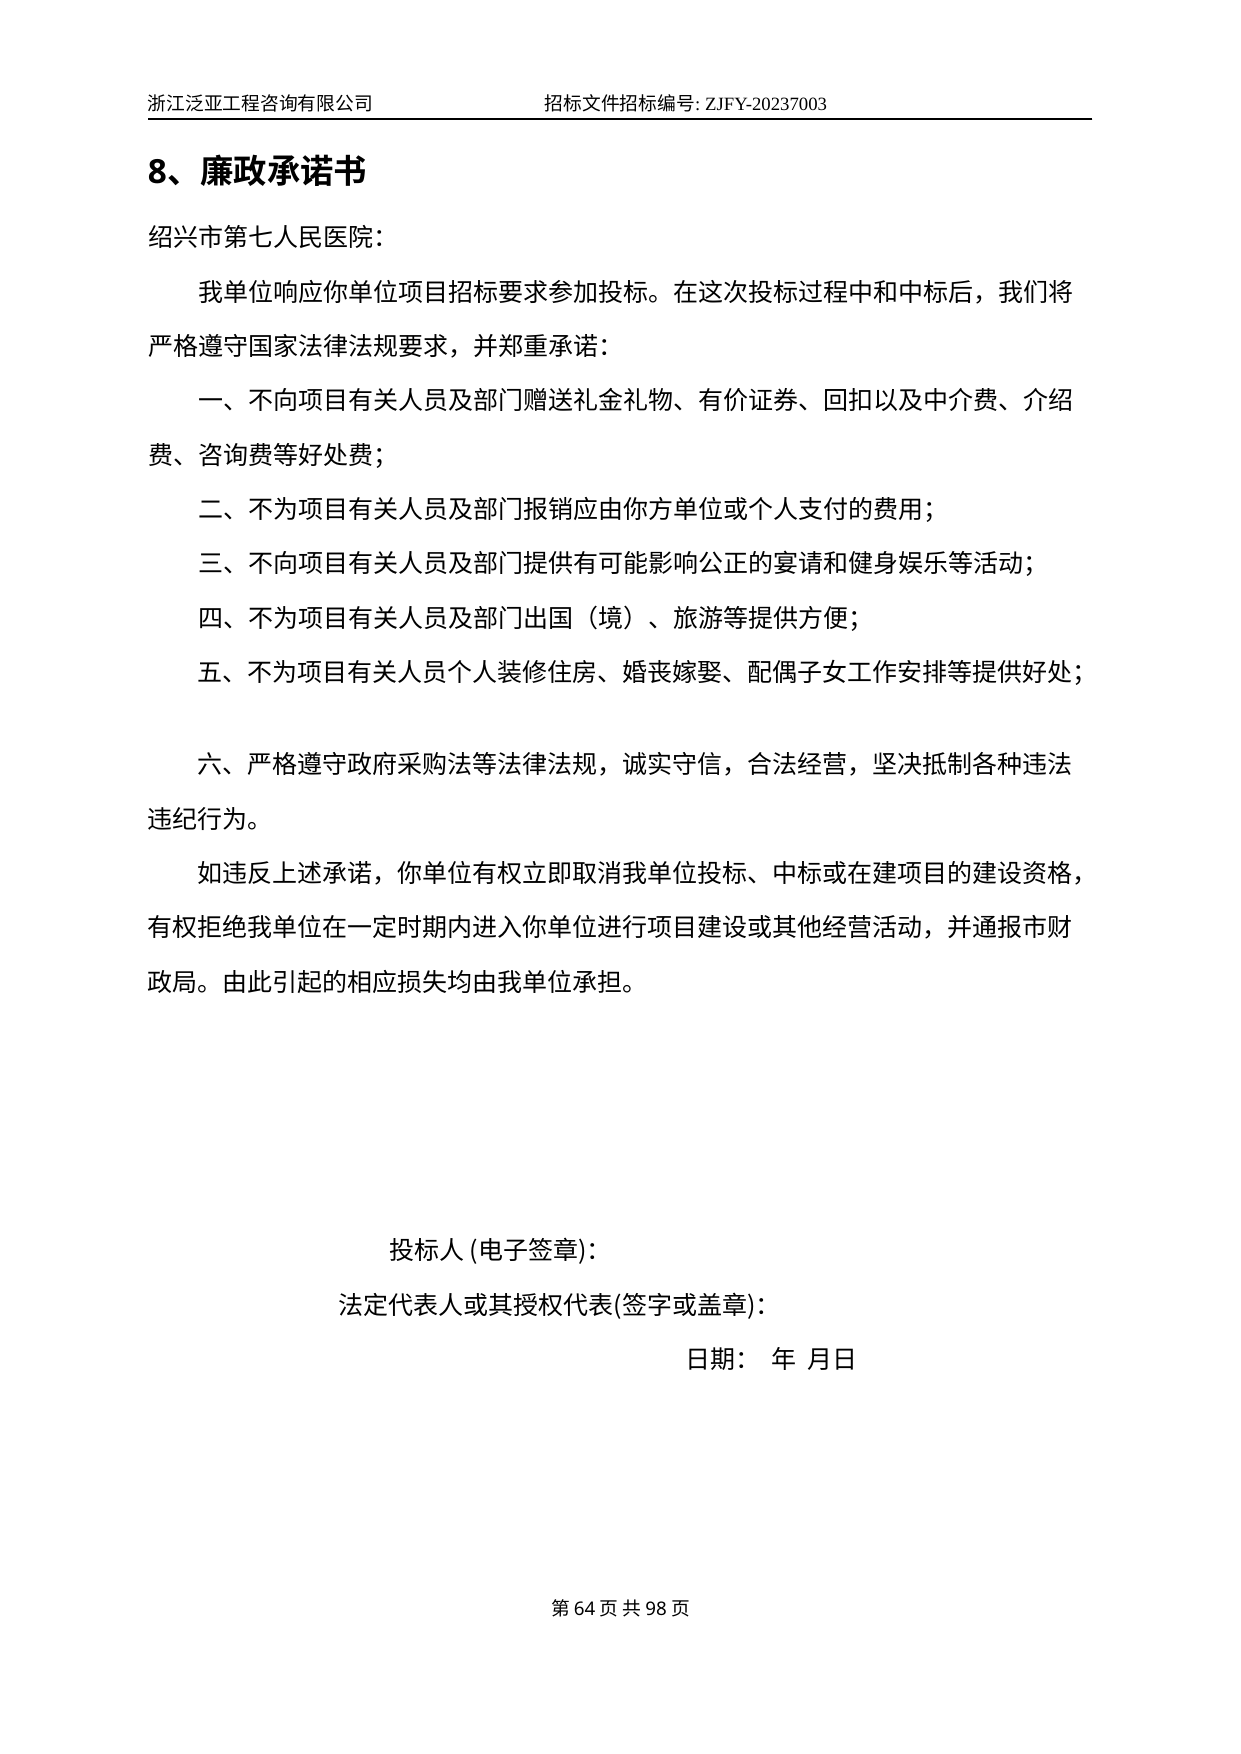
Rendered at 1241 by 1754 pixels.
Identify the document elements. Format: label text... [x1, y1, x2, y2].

text 五、不为项目有关人员个人装修住房、婚丧嫁娶、配偶子女工作安排等提供好处； [148, 653, 1092, 732]
text 日期： 年 月日 [148, 1339, 1092, 1376]
text 法定代表人或其授权代表(签字或盖章)： [148, 1285, 1092, 1321]
text 投标人 (电子签章)： [148, 1231, 1092, 1267]
text 六、严格遵守政府采购法等法律法规，诚实守信，合法经营，坚决抵制各种违法违纪行为。 [148, 745, 1092, 835]
text 二、不为项目有关人员及部门报销应由你方单位或个人支付的费用； [148, 489, 1092, 526]
text 如违反上述承诺，你单位有权立即取消我单位投标、中标或在建项目的建设资格，有权拒绝我单位在一定时期内进入你单位进行项目建设或其他经营活动，并通报市财政局。由此引起的相应损失均由我单位承担。 [148, 853, 1092, 998]
text 三、不向项目有关人员及部门提供有可能影响公正的宴请和健身娱乐等活动； [148, 544, 1092, 580]
text 8、廉政承诺书 [148, 145, 1092, 193]
text 一、不向项目有关人员及部门赠送礼金礼物、有价证券、回扣以及中介费、介绍费、咨询费等好处费； [148, 381, 1092, 471]
text 绍兴市第七人民医院： [148, 218, 1092, 254]
text 我单位响应你单位项目招标要求参加投标。在这次投标过程中和中标后，我们将严格遵守国家法律法规要求，并郑重承诺： [148, 272, 1092, 363]
text 四、不为项目有关人员及部门出国（境）、旅游等提供方便； [148, 598, 1092, 634]
